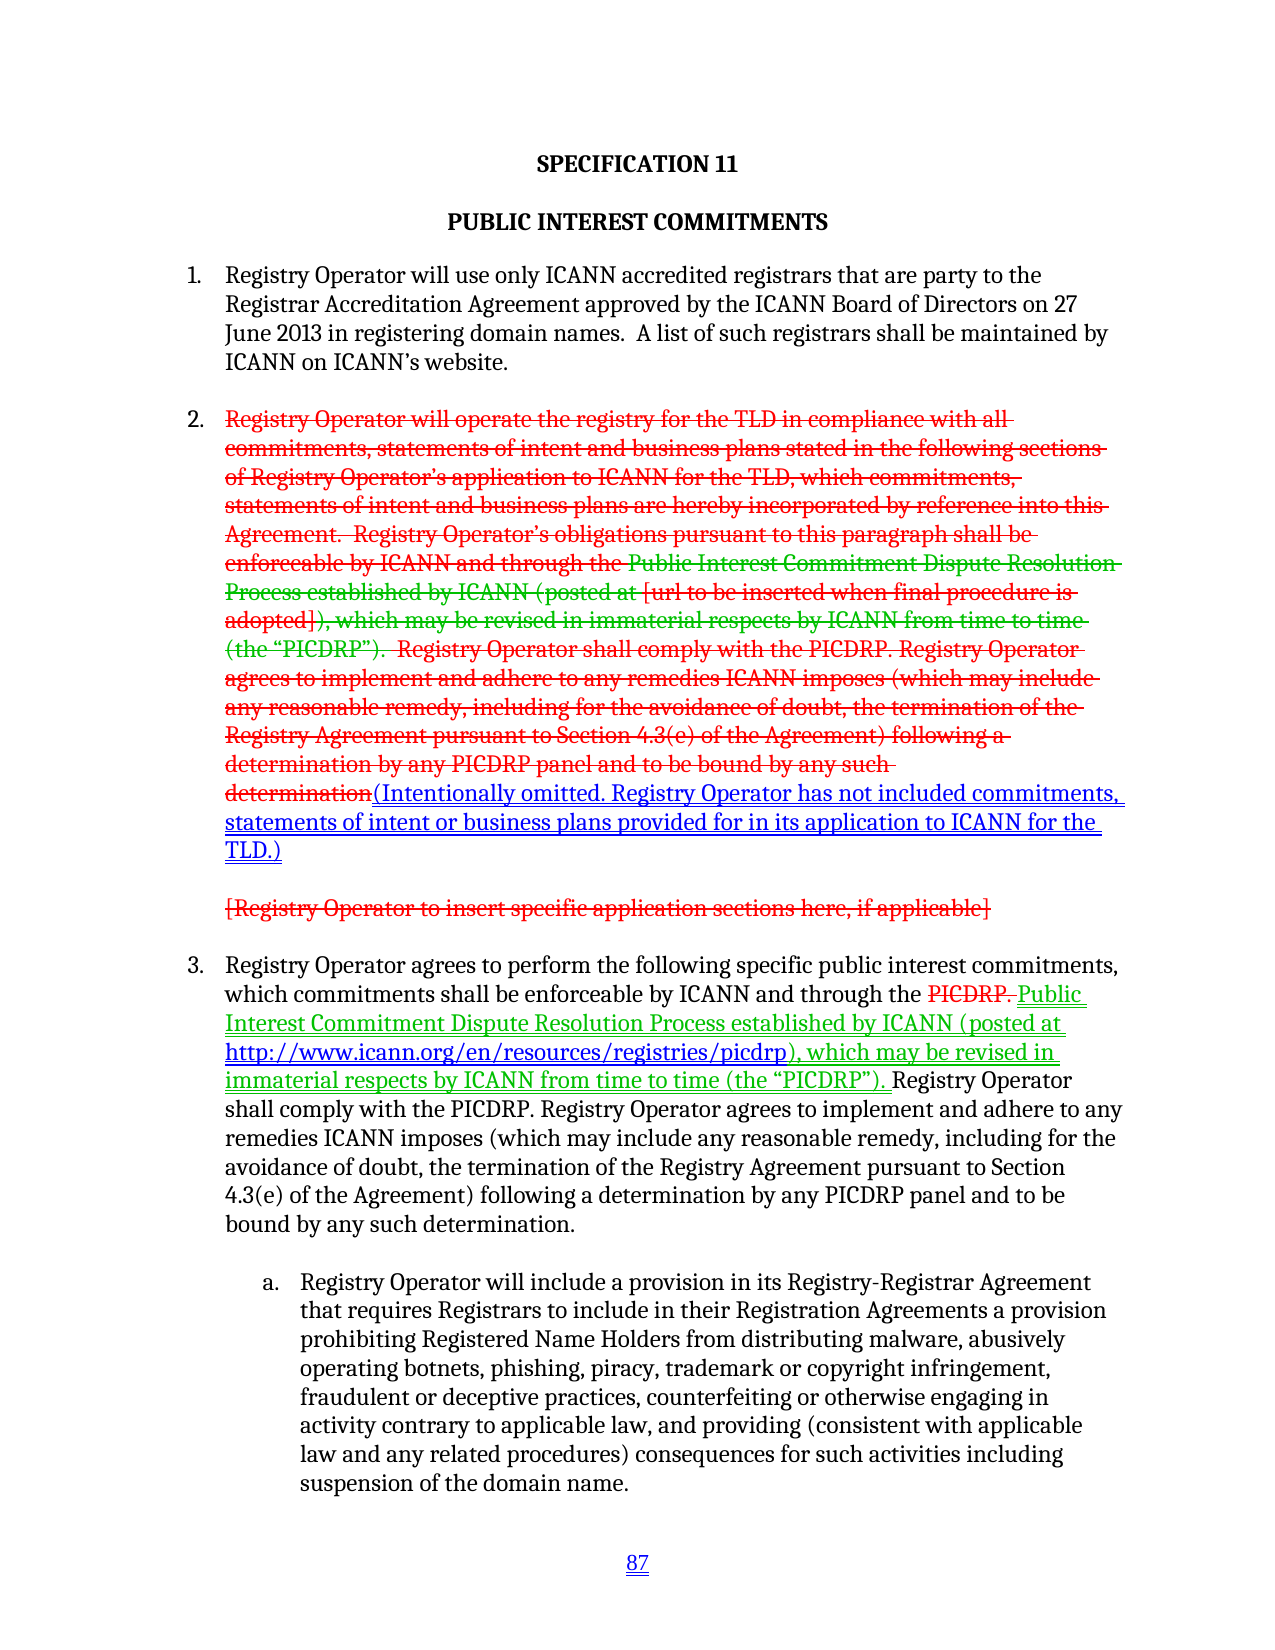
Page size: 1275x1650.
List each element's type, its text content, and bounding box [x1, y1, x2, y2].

list Registry Operator will operate the registry for the TLD in compliance with all commitments, statements of intent and business plans stated in the following sections of Registry Operator’s application to ICANN for the TLD, which commitments, statements of intent and business plans are hereby incorporated by reference into this Agreement. Registry Operator’s obligations pursuant to this paragraph shall be enforceable by ICANN and through the Public Interest Commitment Dispute Resolution Process established by ICANN (posted at [url to be inserted when final procedure is adopted]), which may be revised in immaterial respects by ICANN from time to time (the “PICDRP”). Registry Operator shall comply with the PICDRP. Registry Operator agrees to implement and adhere to any remedies ICANN imposes (which may include any reasonable remedy, including for the avoidance of doubt, the termination of the Registry Agreement pursuant to Section 4.3(e) of the Agreement) following a determination by any PICDRP panel and to be bound by any such determination(Intentionally omitted. Registry Operator has not included commitments, statements of intent or business plans provided for in its application to ICANN for the TLD.) [187, 405, 1125, 865]
list Registry Operator will use only ICANN accredited registrars that are party to the Registrar Accreditation Agreement approved by the ICANN Board of Directors on 27 June 2013 in registering domain names. A list of such registrars shall be maintained by ICANN on ICANN’s website. [187, 261, 1125, 376]
list Registry Operator agrees to perform the following specific public interest commitments, which commitments shall be enforceable by ICANN and through the PICDRP. Public Interest Commitment Dispute Resolution Process established by ICANN (posted at http://www.icann.org/en/resources/registries/picdrp), which may be revised in immaterial respects by ICANN from time to time (the “PICDRP”). Registry Operator shall comply with the PICDRP. Registry Operator agrees to implement and adhere to any remedies ICANN imposes (which may include any reasonable remedy, including for the avoidance of doubt, the termination of the Registry Agreement pursuant to Section 4.3(e) of the Agreement) following a determination by any PICDRP panel and to be bound by any such determination. [187, 951, 1125, 1239]
list Registry Operator will include a provision in its Registry-Registrar Agreement that requires Registrars to include in their Registration Agreements a provision prohibiting Registered Name Holders from distributing malware, abusively operating botnets, phishing, piracy, trademark or copyright infringement, fraudulent or deceptive practices, counterfeiting or otherwise engaging in activity contrary to applicable law, and providing (consistent with applicable law and any related procedures) consequences for such activities including suspension of the domain name. [262, 1267, 1125, 1497]
text PUBLIC INTEREST COMMITMENTS [150, 150, 1125, 236]
list [Registry Operator to insert specific application sections here, if applicable] [225, 894, 1125, 922]
